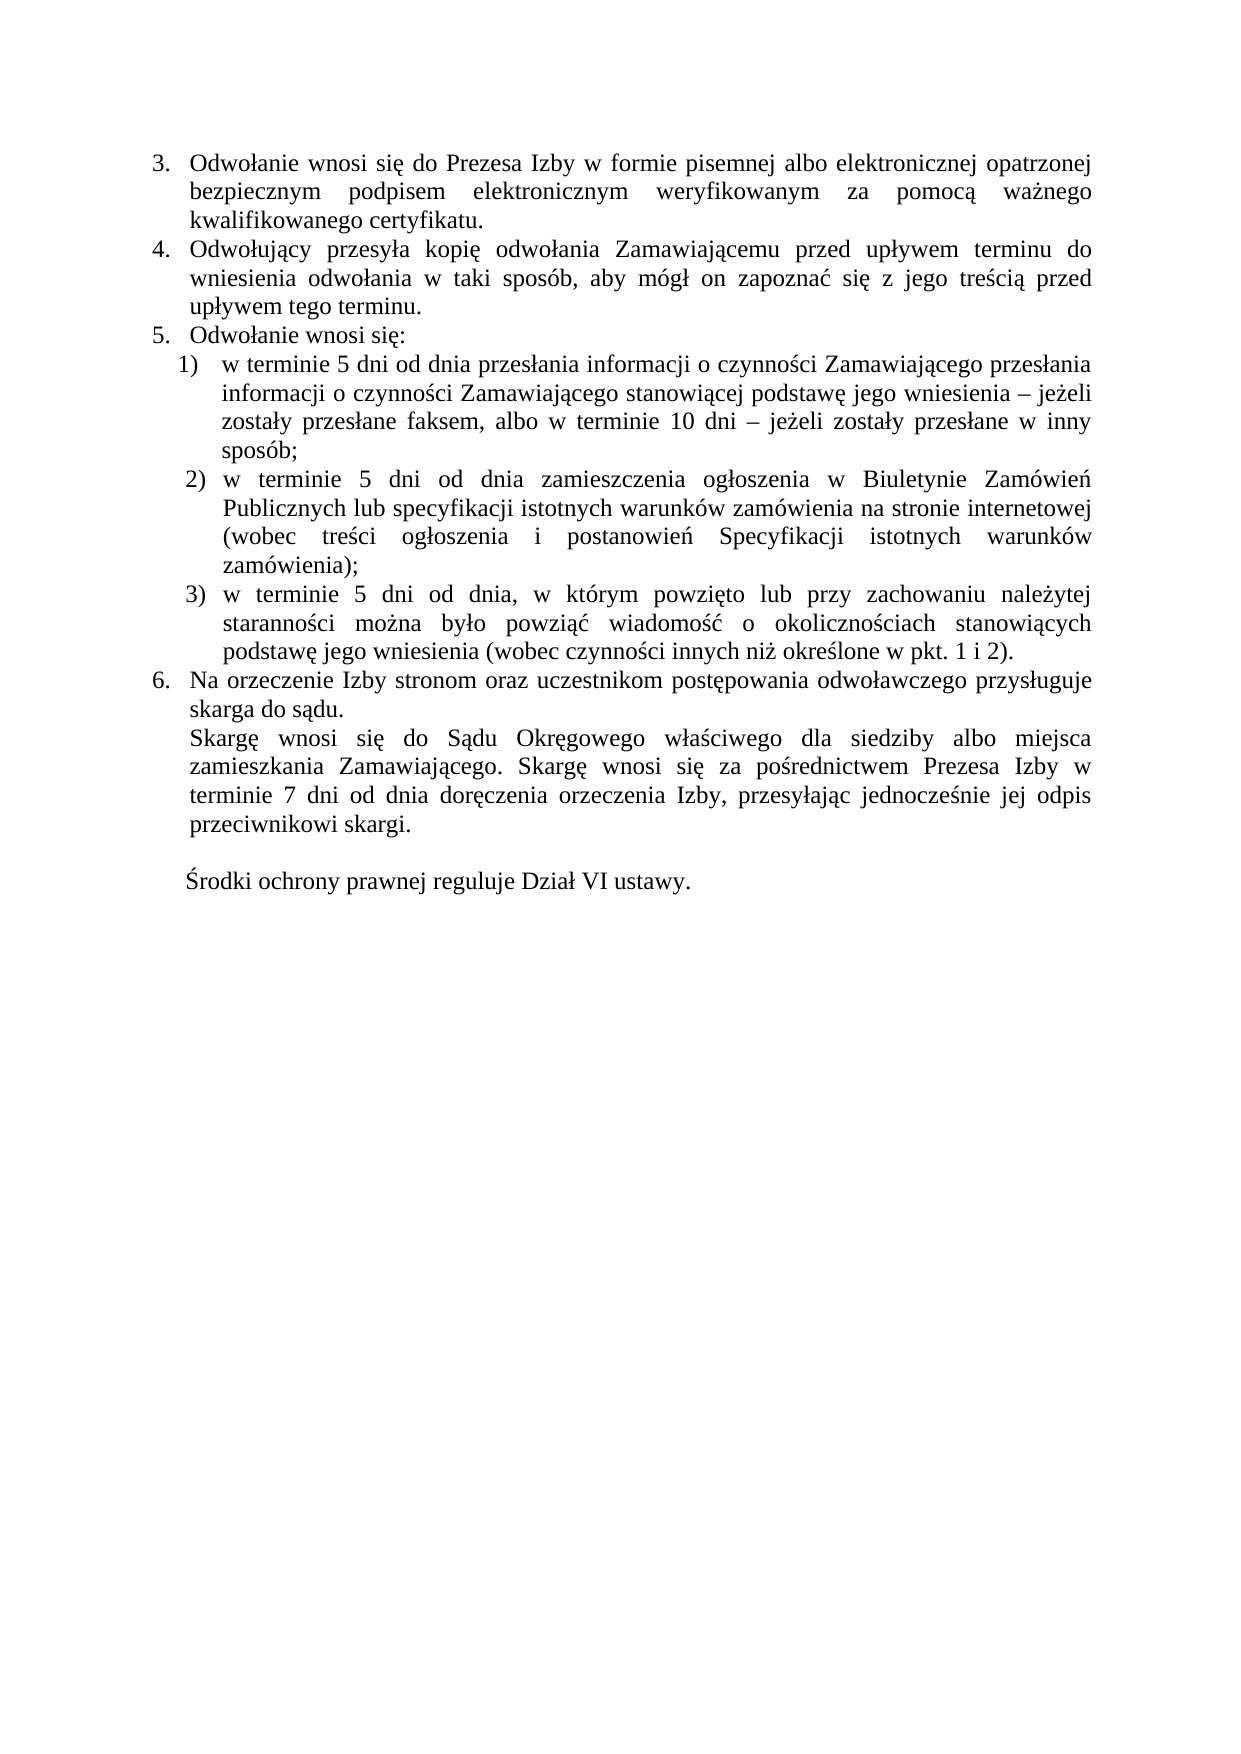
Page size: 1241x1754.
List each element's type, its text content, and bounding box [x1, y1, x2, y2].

list Odwołanie wnosi się: [152, 320, 1093, 349]
list w terminie 5 dni od dnia, w którym powzięto lub przy zachowaniu należytej staranności można było powziąć wiadomość o okolicznościach stanowiących podstawę jego wniesienia (wobec czynności innych niż określone w pkt. 1 i 2). [185, 579, 1093, 665]
list w terminie 5 dni od dnia zamieszczenia ogłoszenia w Biuletynie Zamówień Publicznych lub specyfikacji istotnych warunków zamówienia na stronie internetowej (wobec treści ogłoszenia i postanowień Specyfikacji istotnych warunków zamówienia); [185, 464, 1093, 579]
list Skargę wnosi się do Sądu Okręgowego właściwego dla siedziby albo miejsca zamieszkania Zamawiającego. Skargę wnosi się za pośrednictwem Prezesa Izby w terminie 7 dni od dnia doręczenia orzeczenia Izby, przesyłając jednocześnie jej odpis przeciwnikowi skargi. [189, 723, 1093, 838]
list w terminie 5 dni od dnia przesłania informacji o czynności Zamawiającego przesłania informacji o czynności Zamawiającego stanowiącej podstawę jego wniesienia – jeżeli zostały przesłane faksem, albo w terminie 10 dni – jeżeli zostały przesłane w inny sposób; [177, 349, 1093, 464]
list Odwołanie wnosi się do Prezesa Izby w formie pisemnej albo elektronicznej opatrzonej bezpiecznym podpisem elektronicznym weryfikowanym za pomocą ważnego kwalifikowanego certyfikatu. [152, 148, 1093, 234]
text Środki ochrony prawnej reguluje Dział VI ustawy. [185, 866, 1093, 895]
list Na orzeczenie Izby stronom oraz uczestnikom postępowania odwoławczego przysługuje skarga do sądu. [152, 665, 1093, 723]
list Odwołujący przesyła kopię odwołania Zamawiającemu przed upływem terminu do wniesienia odwołania w taki sposób, aby mógł on zapoznać się z jego treścią przed upływem tego terminu. [152, 234, 1093, 320]
